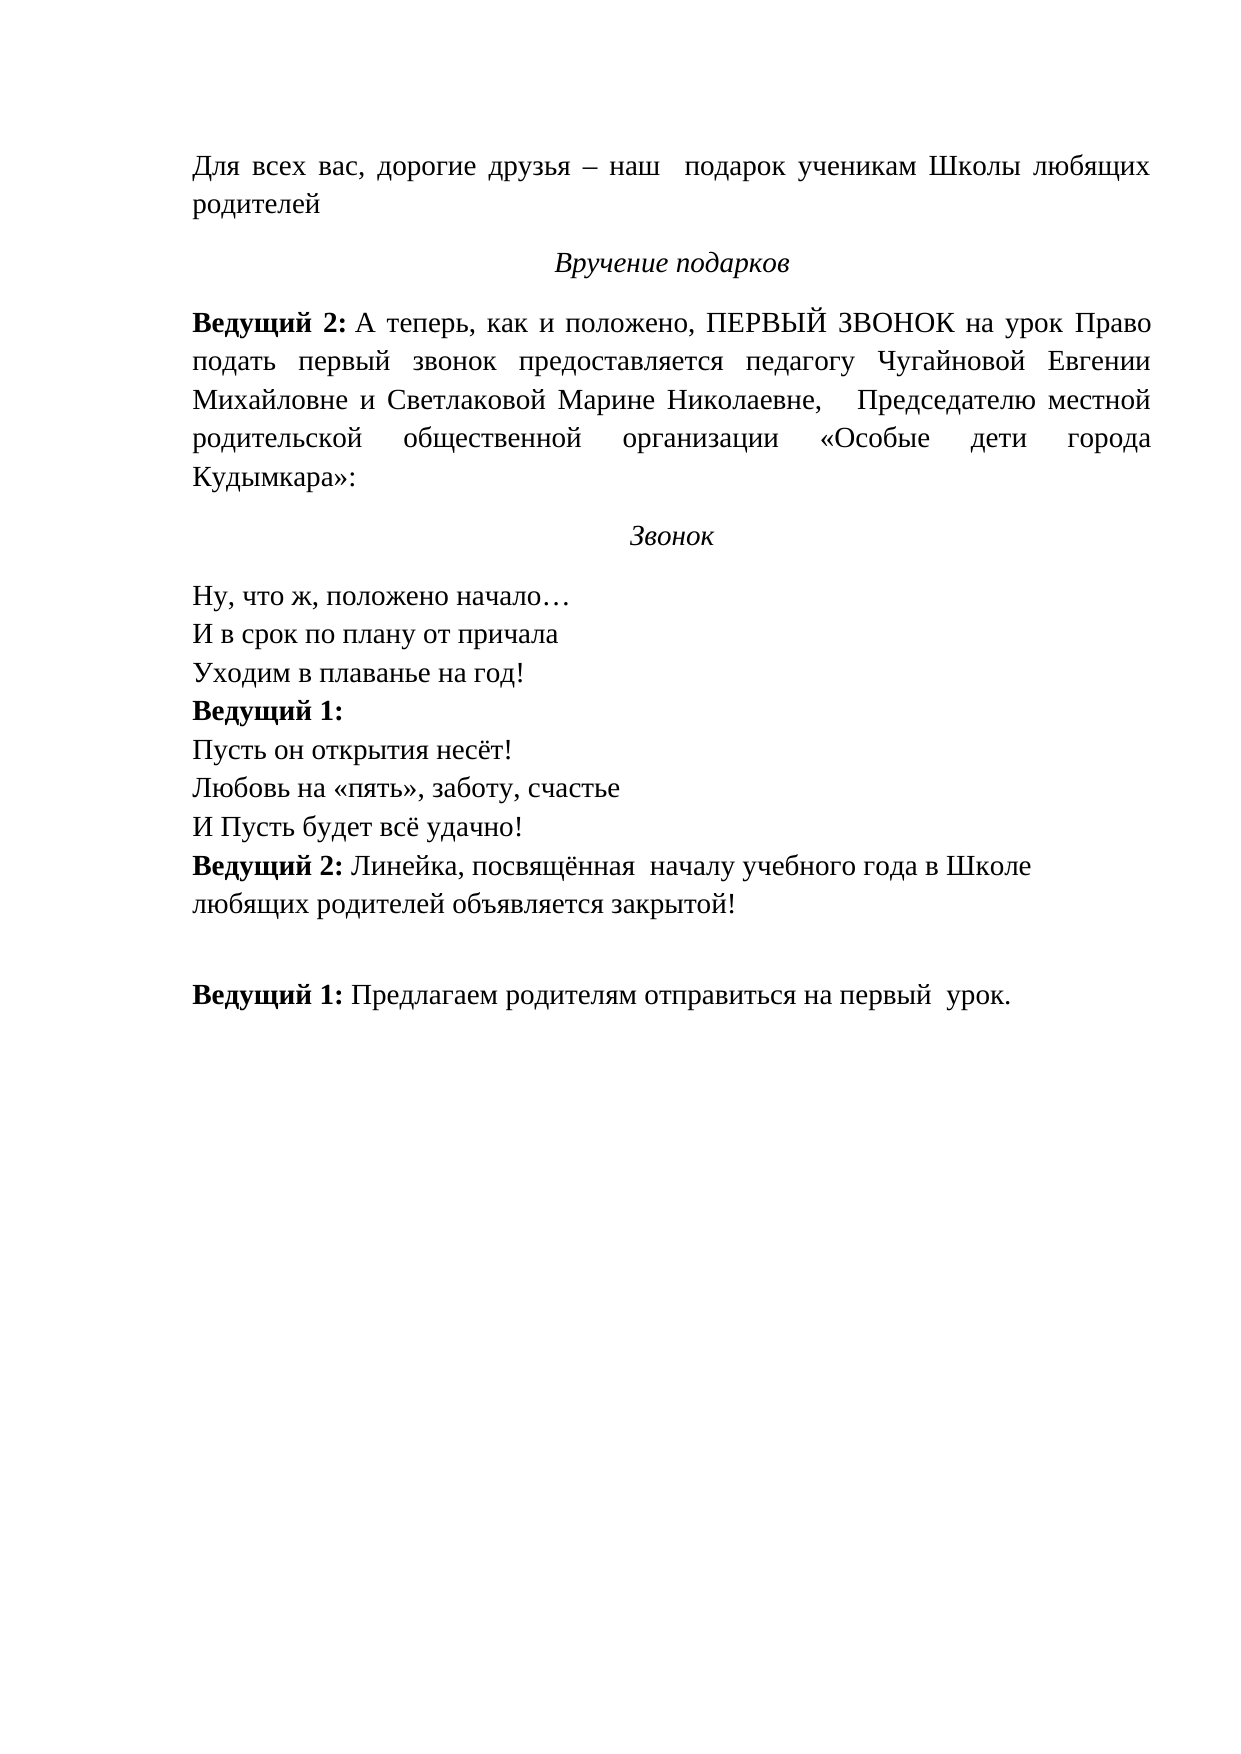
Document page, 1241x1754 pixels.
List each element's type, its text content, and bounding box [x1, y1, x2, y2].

text Ну, что ж, положено начало… И в срок по плану от причала Уходим в плаванье на год! Ведущий 1: Пусть он открытия несёт! Любовь на «пять», заботу, счастье И Пусть будет всё удачно! Ведущий 2: Линейка, посвящённая началу учебного года в Школе любящих родителей объявляется закрытой! [192, 578, 1152, 952]
text Вручение подарков [192, 246, 1152, 279]
text Звонок [192, 518, 1152, 552]
text Для всех вас, дорогие друзья – наш подарок ученикам Школы любящих родителей [192, 148, 1152, 220]
text Ведущий 1: Предлагаем родителям отправиться на первый урок. [192, 977, 1152, 1011]
text Ведущий 2: А теперь, как и положено, ПЕРВЫЙ ЗВОНОК на урок Право подать первый звонок предоставляется педагогу Чугайновой Евгении Михайловне и Светлаковой Марине Николаевне, Председателю местной родительской общественной организации «Особые дети города Кудымкара»: [192, 305, 1152, 493]
